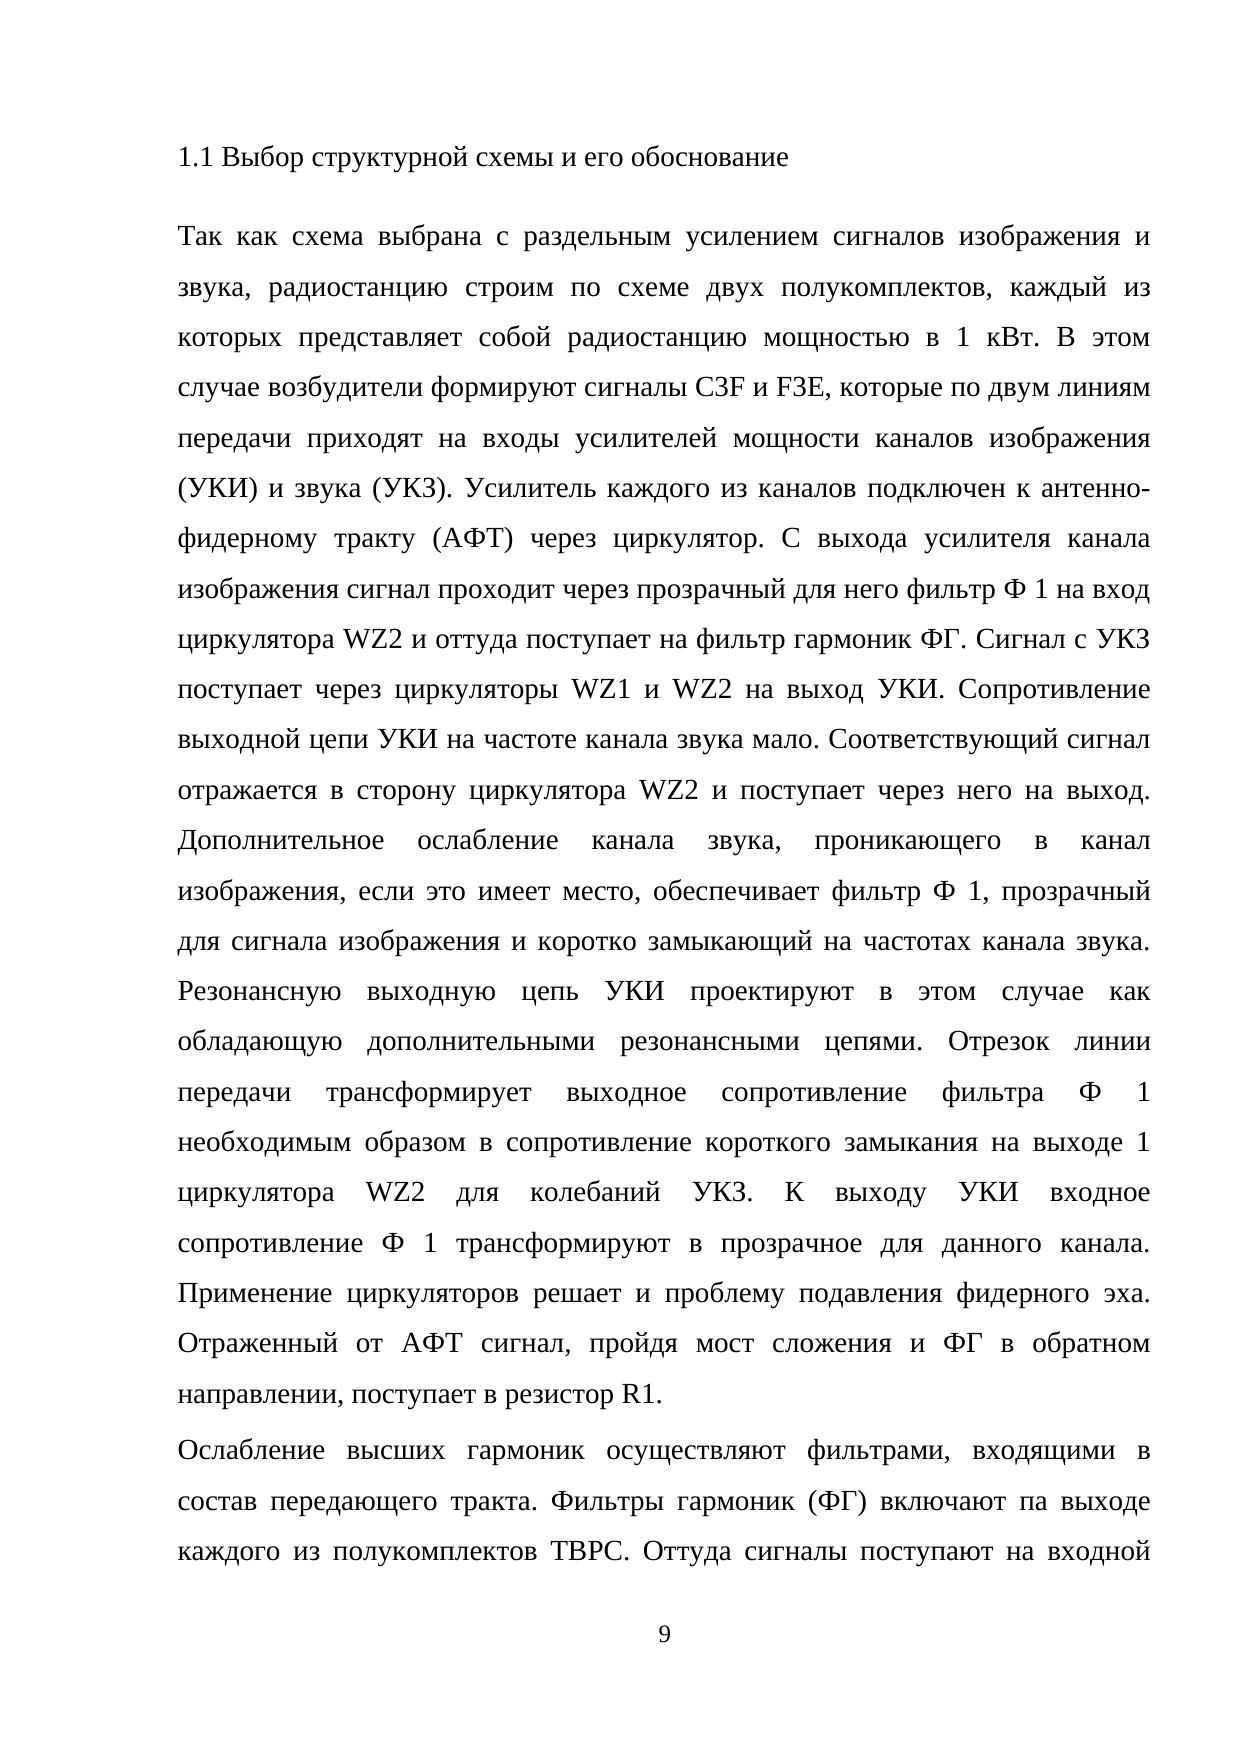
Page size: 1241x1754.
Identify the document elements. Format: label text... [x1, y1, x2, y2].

subtitle 1.1 Выбор структурной схемы и его обоснование [177, 139, 1152, 172]
text Так как схема выбрана с раздельным усилением сигналов изображения и звука, радиостанцию строим по схеме двух полукомплектов, каждый из которых представляет собой радиостанцию мощностью в 1 кВт. В этом случае возбудители формируют сигналы C3F и F3E, которые по двум линиям передачи приходят на входы усилителей мощности каналов изображения (УКИ) и звука (УКЗ). Усилитель каждого из каналов подключен к антенно-фидерному тракту (АФТ) через циркулятор. С выхода усилителя канала изображения сигнал проходит через прозрачный для него фильтр Ф 1 на вход циркулятора WZ2 и оттуда поступает на фильтр гармоник ФГ. Сигнал с УКЗ поступает через циркуляторы WZ1 и WZ2 на выход УКИ. Сопротивление выходной цепи УКИ на частоте канала звука мало. Соответствующий сигнал отражается в сторону циркулятора WZ2 и поступает через него на выход. Дополнительное ослабление канала звука, проникающего в канал изображения, если это имеет место, обеспечивает фильтр Ф 1, прозрачный для сигнала изображения и коротко замыкающий на частотах канала звука. Резонансную выходную цепь УКИ проектируют в этом случае как обладающую дополнительными резонансными цепями. Отрезок линии передачи трансформирует выходное сопротивление фильтра Ф 1 необходимым образом в сопротивление короткого замыкания на выходе 1 циркулятора WZ2 для колебаний УКЗ. К выходу УКИ входное сопротивление Ф 1 трансформируют в прозрачное для данного канала. Применение циркуляторов решает и проблему подавления фидерного эха. Отраженный от АФТ сигнал, пройдя мост сложения и ФГ в обратном направлении, поступает в резистор R1. [177, 218, 1152, 1409]
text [177, 1432, 1152, 1566]
